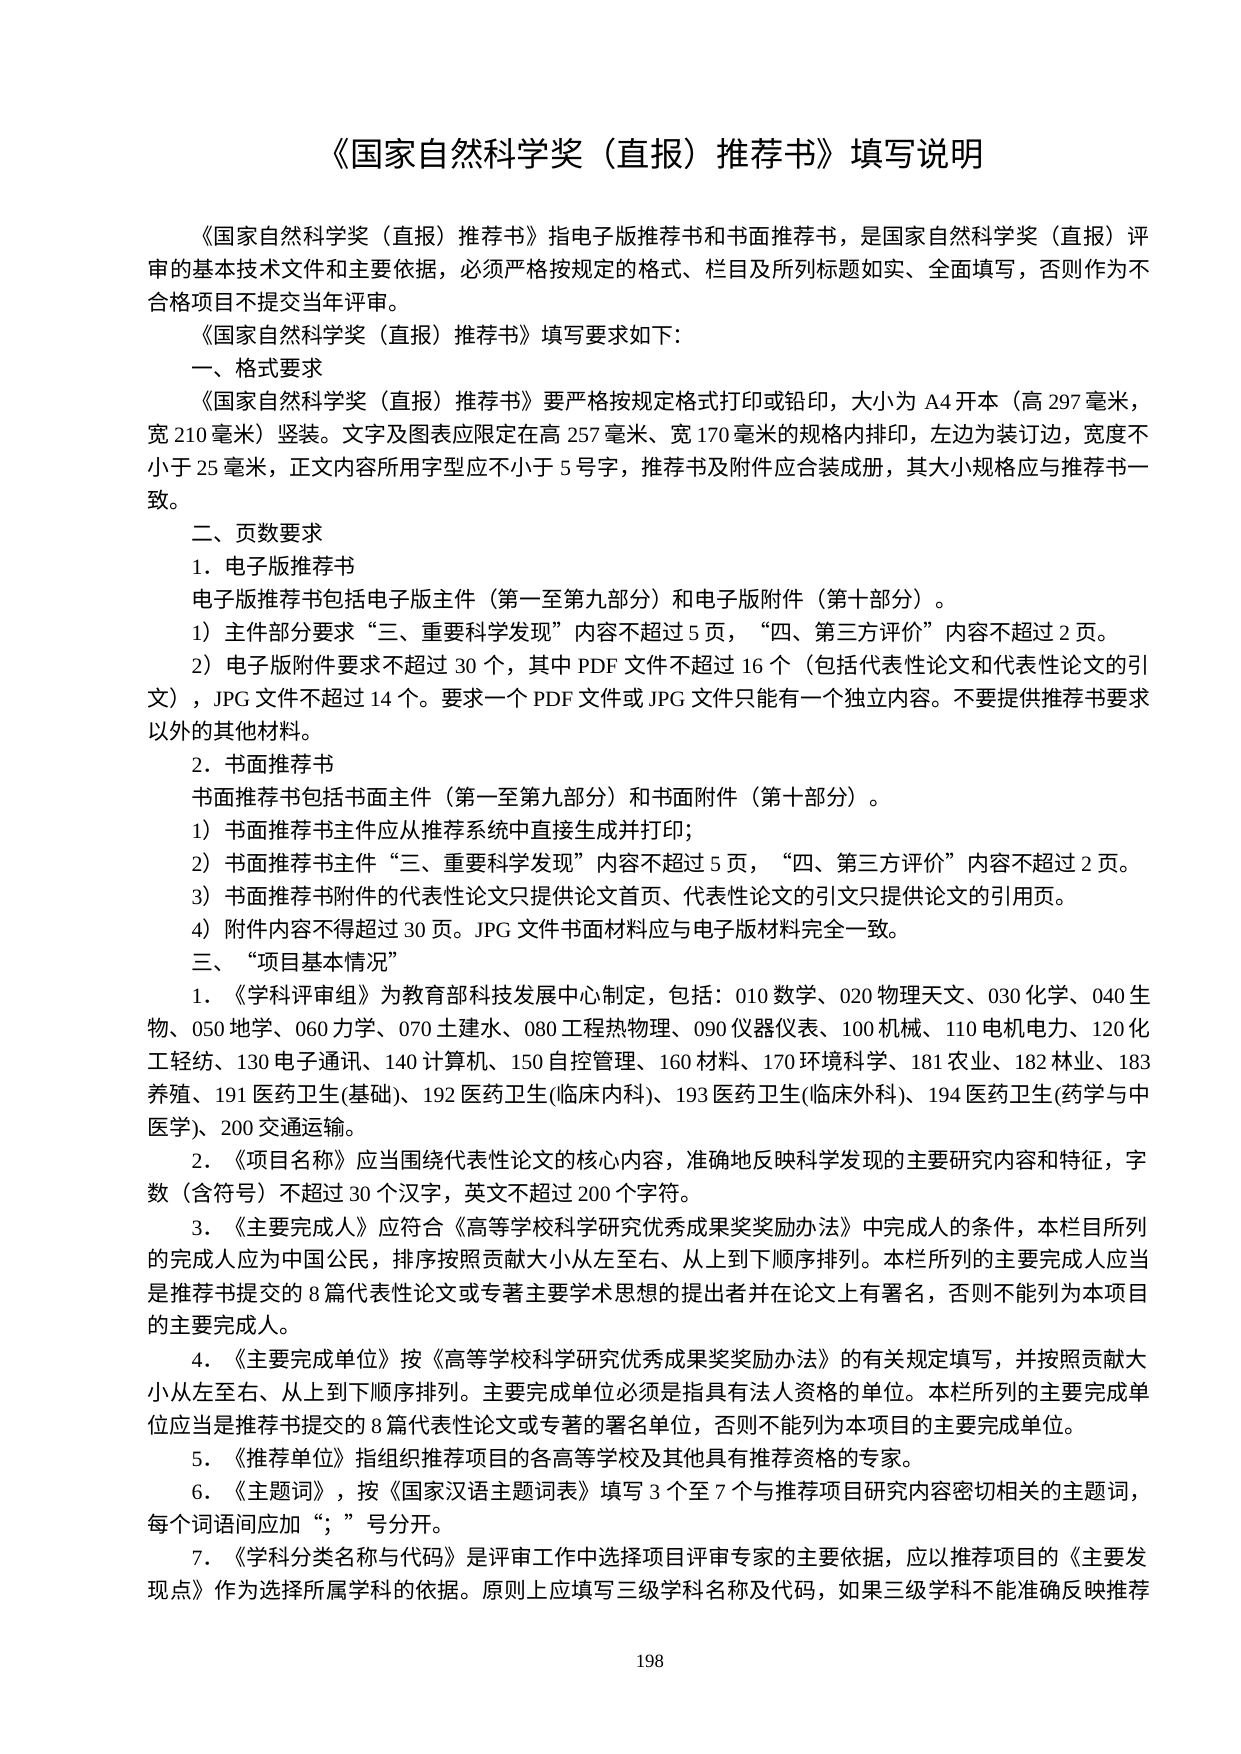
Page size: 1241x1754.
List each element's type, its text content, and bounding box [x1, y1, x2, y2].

text 1．电子版推荐书 [148, 548, 1152, 581]
text 2）书面推荐书主件“三、重要科学发现”内容不超过5 页，“四、第三方评价”内容不超过2 页。 [148, 846, 1152, 879]
text 1）书面推荐书主件应从推荐系统中直接生成并打印； [148, 813, 1152, 846]
text 《国家自然科学奖（直报）推荐书》填写要求如下： [148, 317, 1152, 350]
text 三、“项目基本情况” [148, 945, 1152, 978]
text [148, 1539, 1152, 1605]
text 3．《主要完成人》应符合《高等学校科学研究优秀成果奖奖励办法》中完成人的条件，本栏目所列的完成人应为中国公民，排序按照贡献大小从左至右、从上到下顺序排列。本栏所列的主要完成人应当是推荐书提交的8篇代表性论文或专著主要学术思想的提出者并在论文上有署名，否则不能列为本项目的主要完成人。 [148, 1209, 1152, 1341]
text 2．《项目名称》应当围绕代表性论文的核心内容，准确地反映科学发现的主要研究内容和特征，字数（含符号）不超过30 个汉字，英文不超过200个字符。 [148, 1143, 1152, 1209]
text 1．《学科评审组》为教育部科技发展中心制定，包括：010数学、020物理天文、030化学、040生物、050地学、060力学、070土建水、080工程热物理、090仪器仪表、100机械、110电机电力、120化工轻纺、130电子通讯、140计算机、150自控管理、160材料、170环境科学、181农业、182林业、183养殖、191医药卫生(基础)、192医药卫生(临床内科)、193医药卫生(临床外科)、194医药卫生(药学与中医学)、200交通运输。 [148, 978, 1152, 1143]
text 《国家自然科学奖（直报）推荐书》要严格按规定格式打印或铅印，大小为A4开本（高297毫米，宽210毫米）竖装。文字及图表应限定在高257毫米、宽170毫米的规格内排印，左边为装订边，宽度不小于25毫米，正文内容所用字型应不小于5号字，推荐书及附件应合装成册，其大小规格应与推荐书一致。 [148, 383, 1152, 515]
text 《国家自然科学奖（直报）推荐书》指电子版推荐书和书面推荐书，是国家自然科学奖（直报）评审的基本技术文件和主要依据，必须严格按规定的格式、栏目及所列标题如实、全面填写，否则作为不合格项目不提交当年评审。 [148, 218, 1152, 317]
text 1）主件部分要求“三、重要科学发现”内容不超过5 页，“四、第三方评价”内容不超过2 页。 [148, 614, 1152, 647]
text 4）附件内容不得超过30 页。JPG 文件书面材料应与电子版材料完全一致。 [148, 912, 1152, 945]
text 4．《主要完成单位》按《高等学校科学研究优秀成果奖奖励办法》的有关规定填写，并按照贡献大小从左至右、从上到下顺序排列。主要完成单位必须是指具有法人资格的单位。本栏所列的主要完成单位应当是推荐书提交的8篇代表性论文或专著的署名单位，否则不能列为本项目的主要完成单位。 [148, 1341, 1152, 1440]
text 二、页数要求 [148, 515, 1152, 548]
text 书面推荐书包括书面主件（第一至第九部分）和书面附件（第十部分）。 [148, 779, 1152, 813]
text 3）书面推荐书附件的代表性论文只提供论文首页、代表性论文的引文只提供论文的引用页。 [148, 879, 1152, 912]
text 2．书面推荐书 [148, 747, 1152, 779]
subtitle 《国家自然科学奖（直报）推荐书》填写说明 [148, 119, 1152, 185]
text 6．《主题词》，按《国家汉语主题词表》填写3 个至7 个与推荐项目研究内容密切相关的主题词，每个词语间应加“；”号分开。 [148, 1473, 1152, 1539]
text 5．《推荐单位》指组织推荐项目的各高等学校及其他具有推荐资格的专家。 [148, 1440, 1152, 1473]
text 电子版推荐书包括电子版主件（第一至第九部分）和电子版附件（第十部分）。 [148, 581, 1152, 614]
text 一、格式要求 [148, 350, 1152, 383]
text 2）电子版附件要求不超过30 个，其中PDF 文件不超过16 个（包括代表性论文和代表性论文的引文），JPG 文件不超过14 个。要求一个PDF 文件或JPG 文件只能有一个独立内容。不要提供推荐书要求以外的其他材料。 [148, 647, 1152, 747]
